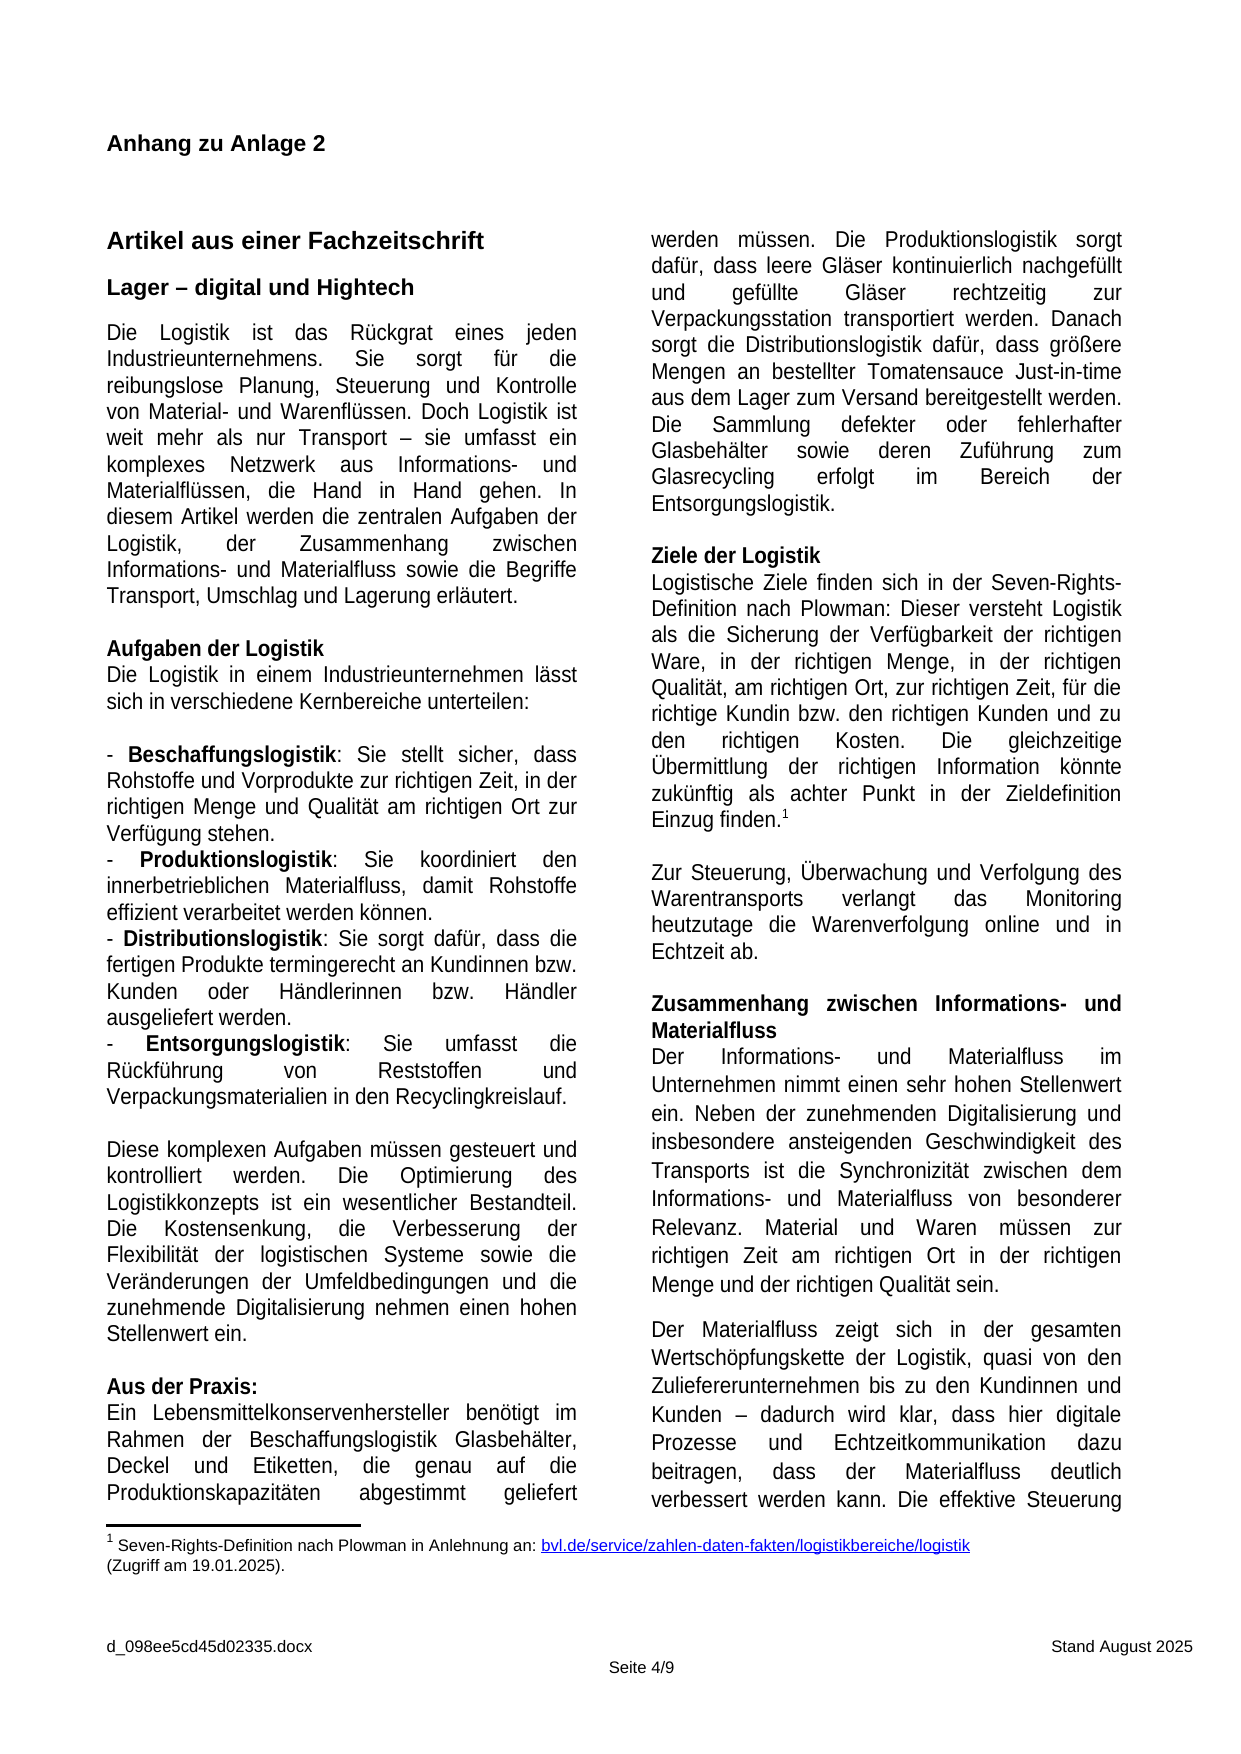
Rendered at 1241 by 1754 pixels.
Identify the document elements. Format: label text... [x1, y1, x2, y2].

text Logistische Ziele finden sich in der Seven-Rights-Definition nach Plowman: Dieser versteht Logistik als die Sicherung der Verfügbarkeit der richtigen Ware, in der richtigen Menge, in der richtigen Qualität, am richtigen Ort, zur richtigen Zeit, für die richtige Kundin bzw. den richtigen Kunden und zu den richtigen Kosten. Die gleichzeitige Übermittlung der richtigen Information könnte zukünftig als achter Punkt in der Zieldefinition Einzug finden. [651, 569, 1122, 832]
text Aus der Praxis: [106, 1373, 577, 1399]
text Ein Lebensmittelkonservenhersteller benötigt im Rahmen der Beschaffungslogistik Glasbehälter, Deckel und Etiketten, die genau auf die Produktionskapazitäten abgestimmt geliefert werden müssen. Die Produktionslogistik sorgt dafür, dass leere Gläser kontinuierlich nachgefüllt und gefüllte Gläser rechtzeitig zur Verpackungsstation transportiert werden. Danach sorgt die Distributionslogistik dafür, dass größere Mengen an bestellter Tomatensauce Just-in-time aus dem Lager zum Versand bereitgestellt werden. Die Sammlung defekter oder fehlerhafter Glasbehälter sowie deren Zuführung zum Glasrecycling erfolgt im Bereich der Entsorgungslogistik. [651, 226, 1122, 516]
text Ein Lebensmittelkonservenhersteller benötigt im Rahmen der Beschaffungslogistik Glasbehälter, Deckel und Etiketten, die genau auf die Produktionskapazitäten abgestimmt geliefert werden müssen. Die Produktionslogistik sorgt dafür, dass leere Gläser kontinuierlich nachgefüllt und gefüllte Gläser rechtzeitig zur Verpackungsstation transportiert werden. Danach sorgt die Distributionslogistik dafür, dass größere Mengen an bestellter Tomatensauce Just-in-time aus dem Lager zum Versand bereitgestellt werden. Die Sammlung defekter oder fehlerhafter Glasbehälter sowie deren Zuführung zum Glasrecycling erfolgt im Bereich der Entsorgungslogistik. [106, 1399, 577, 1505]
text Lager – digital und Hightech [106, 274, 577, 300]
text - Distributionslogistik: Sie sorgt dafür, dass die fertigen Produkte termingerecht an Kundinnen bzw. Kunden oder Händlerinnen bzw. Händler ausgeliefert werden. [106, 925, 577, 1030]
text Zur Steuerung, Überwachung und Verfolgung des Warentransports verlangt das Monitoring heutzutage die Warenverfolgung online und in Echtzeit ab. [651, 858, 1122, 964]
text Aufgaben der Logistik [106, 635, 577, 661]
text - Beschaffungslogistik: Sie stellt sicher, dass Rohstoffe und Vorprodukte zur richtigen Zeit, in der richtigen Menge und Qualität am richtigen Ort zur Verfügung stehen. [106, 741, 577, 846]
text Ziele der Logistik [651, 542, 1122, 569]
text Zusammenhang zwischen Informations- und Materialfluss [651, 990, 1122, 1043]
text - Produktionslogistik: Sie koordiniert den innerbetrieblichen Materialfluss, damit Rohstoffe effizient verarbeitet werden können. [106, 846, 577, 925]
text Artikel aus einer Fachzeitschrift [106, 226, 577, 255]
text Die Logistik in einem Industrieunternehmen lässt sich in verschiedene Kernbereiche unterteilen: [106, 661, 577, 714]
text Der Informations- und Materialfluss im Unternehmen nimmt einen sehr hohen Stellenwert ein. Neben der zunehmenden Digitalisierung und insbesondere ansteigenden Geschwindigkeit des Transports ist die Synchronizität zwischen dem Informations- und Materialfluss von besonderer Relevanz. Material und Waren müssen zur richtigen Zeit am richtigen Ort in der richtigen Menge und der richtigen Qualität sein. [651, 1043, 1122, 1297]
text Anhang zu Anlage 2 [106, 130, 396, 156]
text - Entsorgungslogistik: Sie umfasst die Rückführung von Reststoffen und Verpackungsmaterialien in den Recyclingkreislauf. [106, 1030, 577, 1109]
text Die Logistik ist das Rückgrat eines jeden Industrieunternehmens. Sie sorgt für die reibungslose Planung, Steuerung und Kontrolle von Material- und Warenflüssen. Doch Logistik ist weit mehr als nur Transport – sie umfasst ein komplexes Netzwerk aus Informations- und Materialflüssen, die Hand in Hand gehen. In diesem Artikel werden die zentralen Aufgaben der Logistik, der Zusammenhang zwischen Informations- und Materialfluss sowie die Begriffe Transport, Umschlag und Lagerung erläutert. [106, 319, 577, 609]
text Diese komplexen Aufgaben müssen gesteuert und kontrolliert werden. Die Optimierung des Logistikkonzepts ist ein wesentlicher Bestandteil. Die Kostensenkung, die Verbesserung der Flexibilität der logistischen Systeme sowie die Veränderungen der Umfeldbedingungen und die zunehmende Digitalisierung nehmen einen hohen Stellenwert ein. [106, 1136, 577, 1347]
